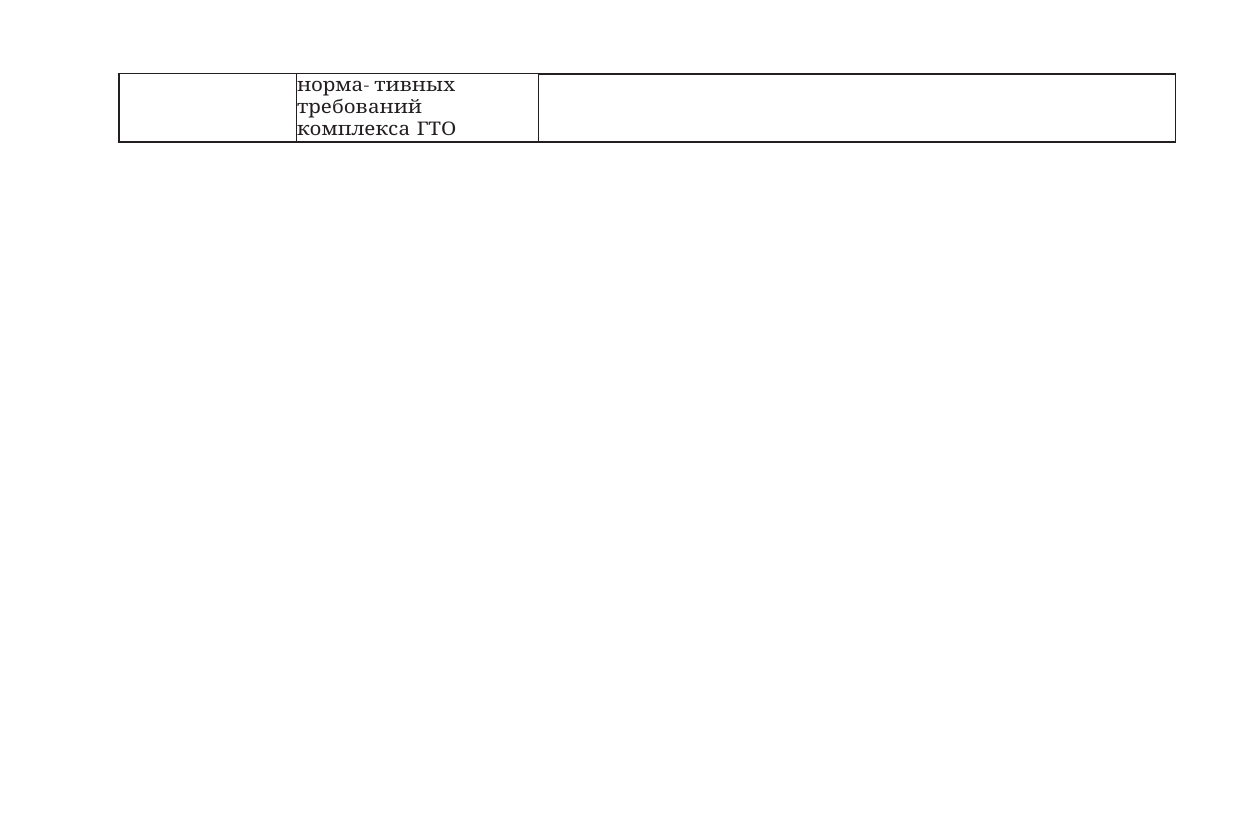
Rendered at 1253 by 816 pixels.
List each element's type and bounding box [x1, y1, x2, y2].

table_cell [120, 74, 296, 141]
table_cell [297, 74, 538, 141]
table_cell [539, 75, 1175, 141]
